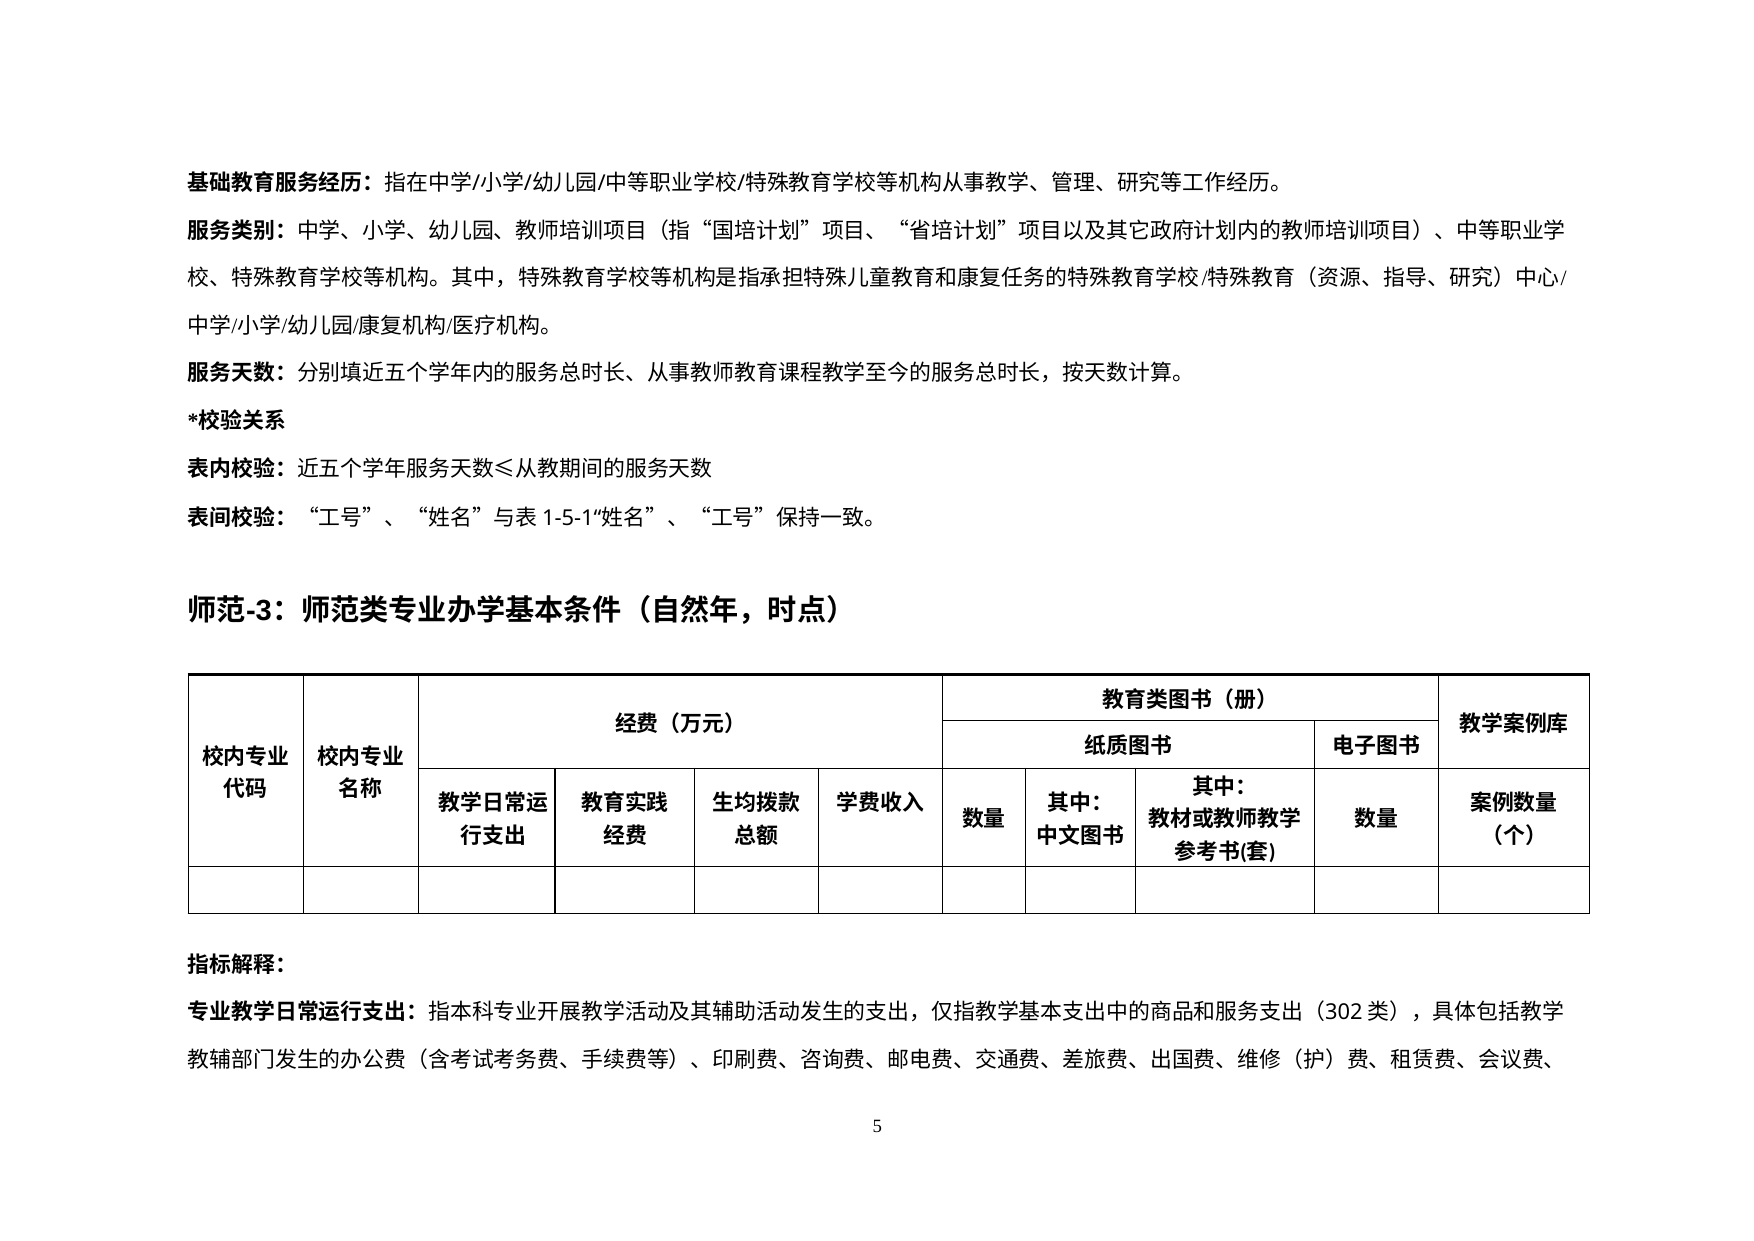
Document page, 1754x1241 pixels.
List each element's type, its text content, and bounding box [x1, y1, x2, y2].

table_cell 学费收入 [819, 769, 942, 866]
table_cell 数量 [943, 769, 1025, 866]
table_cell [189, 867, 303, 913]
table_cell [1026, 867, 1135, 913]
table_cell 纸质图书 [943, 721, 1314, 767]
table_cell [1136, 867, 1314, 913]
text *校验关系 [187, 403, 1566, 435]
table_cell 其中： 教材或教师教学参考书(套) [1136, 769, 1314, 866]
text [187, 994, 1566, 1073]
table_header 经费（万元） [419, 676, 942, 767]
table_cell 教学日常运行支出 [419, 769, 554, 866]
subtitle 师范-3：师范类专业办学基本条件（自然年，时点） [187, 575, 1566, 640]
table_cell 案例数量（个） [1439, 769, 1589, 866]
table_cell [695, 867, 818, 913]
table_cell 电子图书 [1315, 721, 1438, 767]
table_cell [304, 867, 418, 913]
table_cell [419, 867, 554, 913]
table_cell [943, 867, 1025, 913]
text 服务类别：中学、小学、幼儿园、教师培训项目（指“国培计划”项目、“省培计划”项目以及其它政府计划内的教师培训项目）、中等职业学校、特殊教育学校等机构。其中，特殊教育学校等机构是指承担特殊儿童教育和康复任务的特殊教育学校/特殊教育（资源、指导、研究）中心/中学/小学/幼儿园/康复机构/医疗机构。 [187, 213, 1566, 339]
table_cell 其中： 中文图书 [1026, 769, 1135, 866]
text 表间校验：“工号”、“姓名”与表1-5-1“姓名”、“工号”保持一致。 [187, 499, 1566, 532]
table_header 校内专业名称 [304, 676, 418, 866]
table_cell [556, 867, 694, 913]
text 表内校验：近五个学年服务天数≤从教期间的服务天数 [187, 451, 1566, 483]
table_cell [819, 867, 942, 913]
text 指标解释： [187, 947, 1566, 978]
text 基础教育服务经历：指在中学/小学/幼儿园/中等职业学校/特殊教育学校等机构从事教学、管理、研究等工作经历。 [187, 165, 1566, 197]
text 服务天数：分别填近五个学年内的服务总时长、从事教师教育课程教学至今的服务总时长，按天数计算。 [187, 355, 1566, 387]
table_cell 教育实践 经费 [556, 769, 694, 866]
table_header 教育类图书（册） [943, 676, 1438, 720]
table_header 教学案例库 [1439, 676, 1589, 767]
table_cell [1439, 867, 1589, 913]
table_cell 生均拨款 总额 [695, 769, 818, 866]
table_header 校内专业代码 [189, 676, 303, 866]
table_cell [1315, 867, 1438, 913]
table_cell 数量 [1315, 769, 1438, 866]
